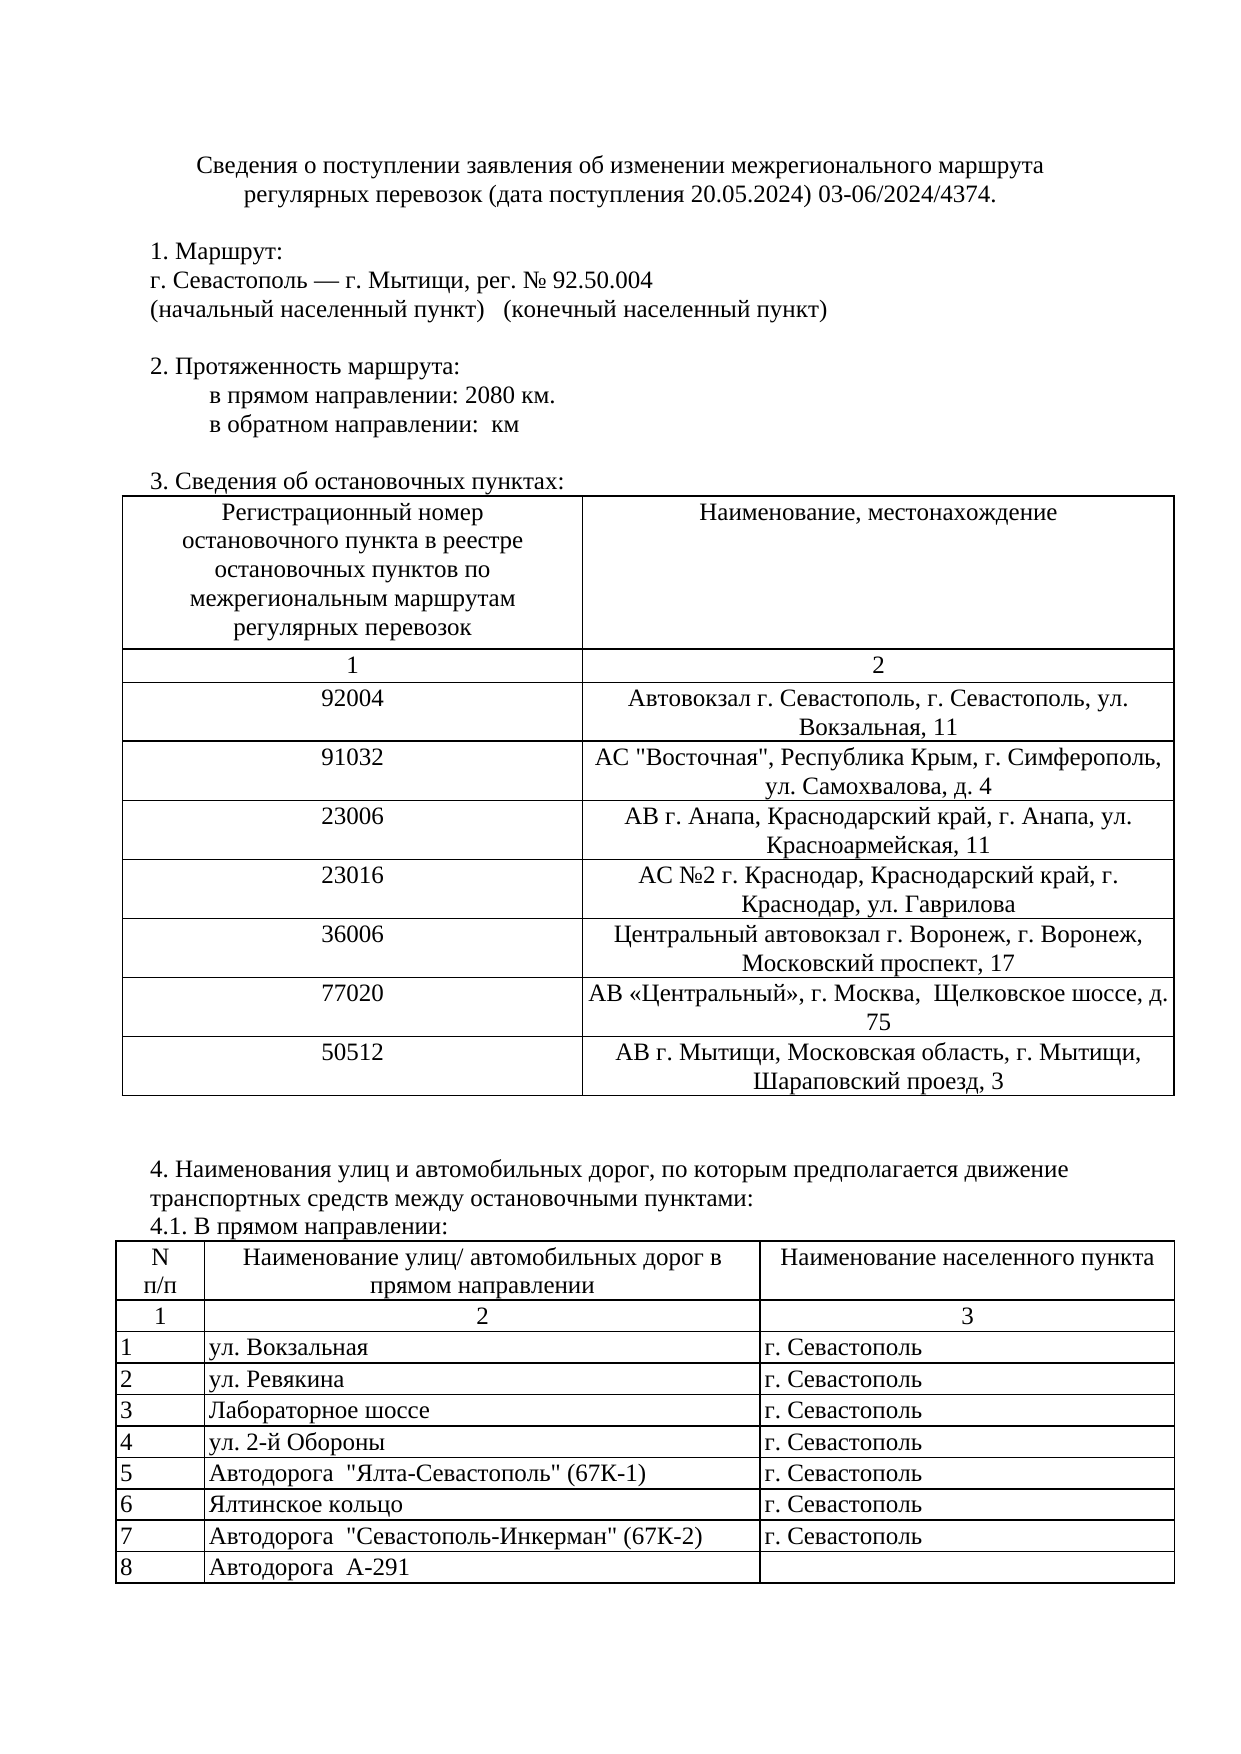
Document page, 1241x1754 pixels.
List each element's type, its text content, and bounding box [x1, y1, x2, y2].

table_header Наименование, местонахождение [583, 497, 1173, 648]
text г. Севастополь — г. Мытищи, рег. № 92.50.004 [150, 265, 1090, 294]
table_cell 36006 [123, 919, 582, 977]
table_cell АС "Восточная", Республика Крым, г. Симферополь, ул. Самохвалова, д. 4 [583, 742, 1173, 799]
table_cell 8 [117, 1552, 204, 1582]
table_cell 6 [117, 1490, 204, 1519]
table_cell г. Севастополь [761, 1521, 1174, 1551]
table_cell г. Севастополь [761, 1332, 1174, 1362]
table_cell г. Севастополь [761, 1364, 1174, 1393]
table_cell 23006 [123, 801, 582, 858]
text в обратном направлении: км [150, 409, 1090, 437]
table_cell 92004 [123, 683, 582, 740]
table_cell 23016 [123, 860, 582, 918]
table_cell 77020 [123, 978, 582, 1036]
table_cell 91032 [123, 742, 582, 799]
table_cell Автовокзал г. Севастополь, г. Севастополь, ул. Вокзальная, 11 [583, 683, 1173, 740]
table_cell Автодорога "Севастополь-Инкерман" (67К-2) [205, 1521, 759, 1551]
table_cell 50512 [123, 1037, 582, 1095]
table_cell Лабораторное шоссе [205, 1395, 759, 1425]
table_cell АС №2 г. Краснодар, Краснодарский край, г. Краснодар, ул. Гаврилова [583, 860, 1173, 918]
table_cell 3 [761, 1301, 1174, 1331]
table_cell 7 [117, 1521, 204, 1551]
table_cell АВ г. Мытищи, Московская область, г. Мытищи, Шараповский проезд, 3 [583, 1037, 1173, 1095]
text Сведения о поступлении заявления об изменении межрегионального маршрута регулярных перевозок (дата поступления 20.05.2024) 03-06/2024/4374. [150, 150, 1090, 207]
table_cell 2 [205, 1301, 759, 1331]
table_header N п/п [117, 1242, 204, 1299]
table_cell Центральный автовокзал г. Воронеж, г. Воронеж, Московский проспект, 17 [583, 919, 1173, 977]
table_cell [761, 1552, 1174, 1582]
table_cell 1 [123, 650, 582, 681]
text 4. Наименования улиц и автомобильных дорог, по которым предполагается движение транспортных средств между остановочными пунктами: [150, 1154, 1090, 1211]
text 1. Маршрут: [150, 236, 1090, 265]
table_header Регистрационный номер остановочного пункта в реестре остановочных пунктов по межрегиональным маршрутам регулярных перевозок [123, 497, 582, 648]
table_cell АВ «Центральный», г. Москва, Щелковское шоссе, д. 75 [583, 978, 1173, 1036]
table_cell 4 [117, 1427, 204, 1456]
table_cell Ялтинское кольцо [205, 1490, 759, 1519]
table_cell 2 [117, 1364, 204, 1393]
table_cell 5 [117, 1458, 204, 1488]
text 4.1. В прямом направлении: [150, 1211, 1090, 1240]
table_cell АВ г. Анапа, Краснодарский край, г. Анапа, ул. Красноармейская, 11 [583, 801, 1173, 858]
table_cell 1 [117, 1332, 204, 1362]
table_cell 2 [583, 650, 1173, 681]
table_cell ул. Ревякина [205, 1364, 759, 1393]
table_cell 1 [117, 1301, 204, 1331]
table_cell г. Севастополь [761, 1490, 1174, 1519]
text 2. Протяженность маршрута: [150, 351, 1090, 380]
table_header Наименование улиц/ автомобильных дорог в прямом направлении [205, 1242, 759, 1299]
table_cell г. Севастополь [761, 1458, 1174, 1488]
table_cell Автодорога "Ялта-Севастополь" (67К-1) [205, 1458, 759, 1488]
table_cell ул. Вокзальная [205, 1332, 759, 1362]
table_cell г. Севастополь [761, 1427, 1174, 1456]
table_cell ул. 2-й Обороны [205, 1427, 759, 1456]
text в прямом направлении: 2080 км. [150, 380, 1090, 409]
table_cell 3 [117, 1395, 204, 1425]
text (начальный населенный пункт) (конечный населенный пункт) [150, 294, 1090, 322]
table_cell Автодорога А-291 [205, 1552, 759, 1582]
table_header Наименование населенного пункта [761, 1242, 1174, 1299]
text 3. Сведения об остановочных пунктах: [150, 466, 1090, 495]
table_cell г. Севастополь [761, 1395, 1174, 1425]
